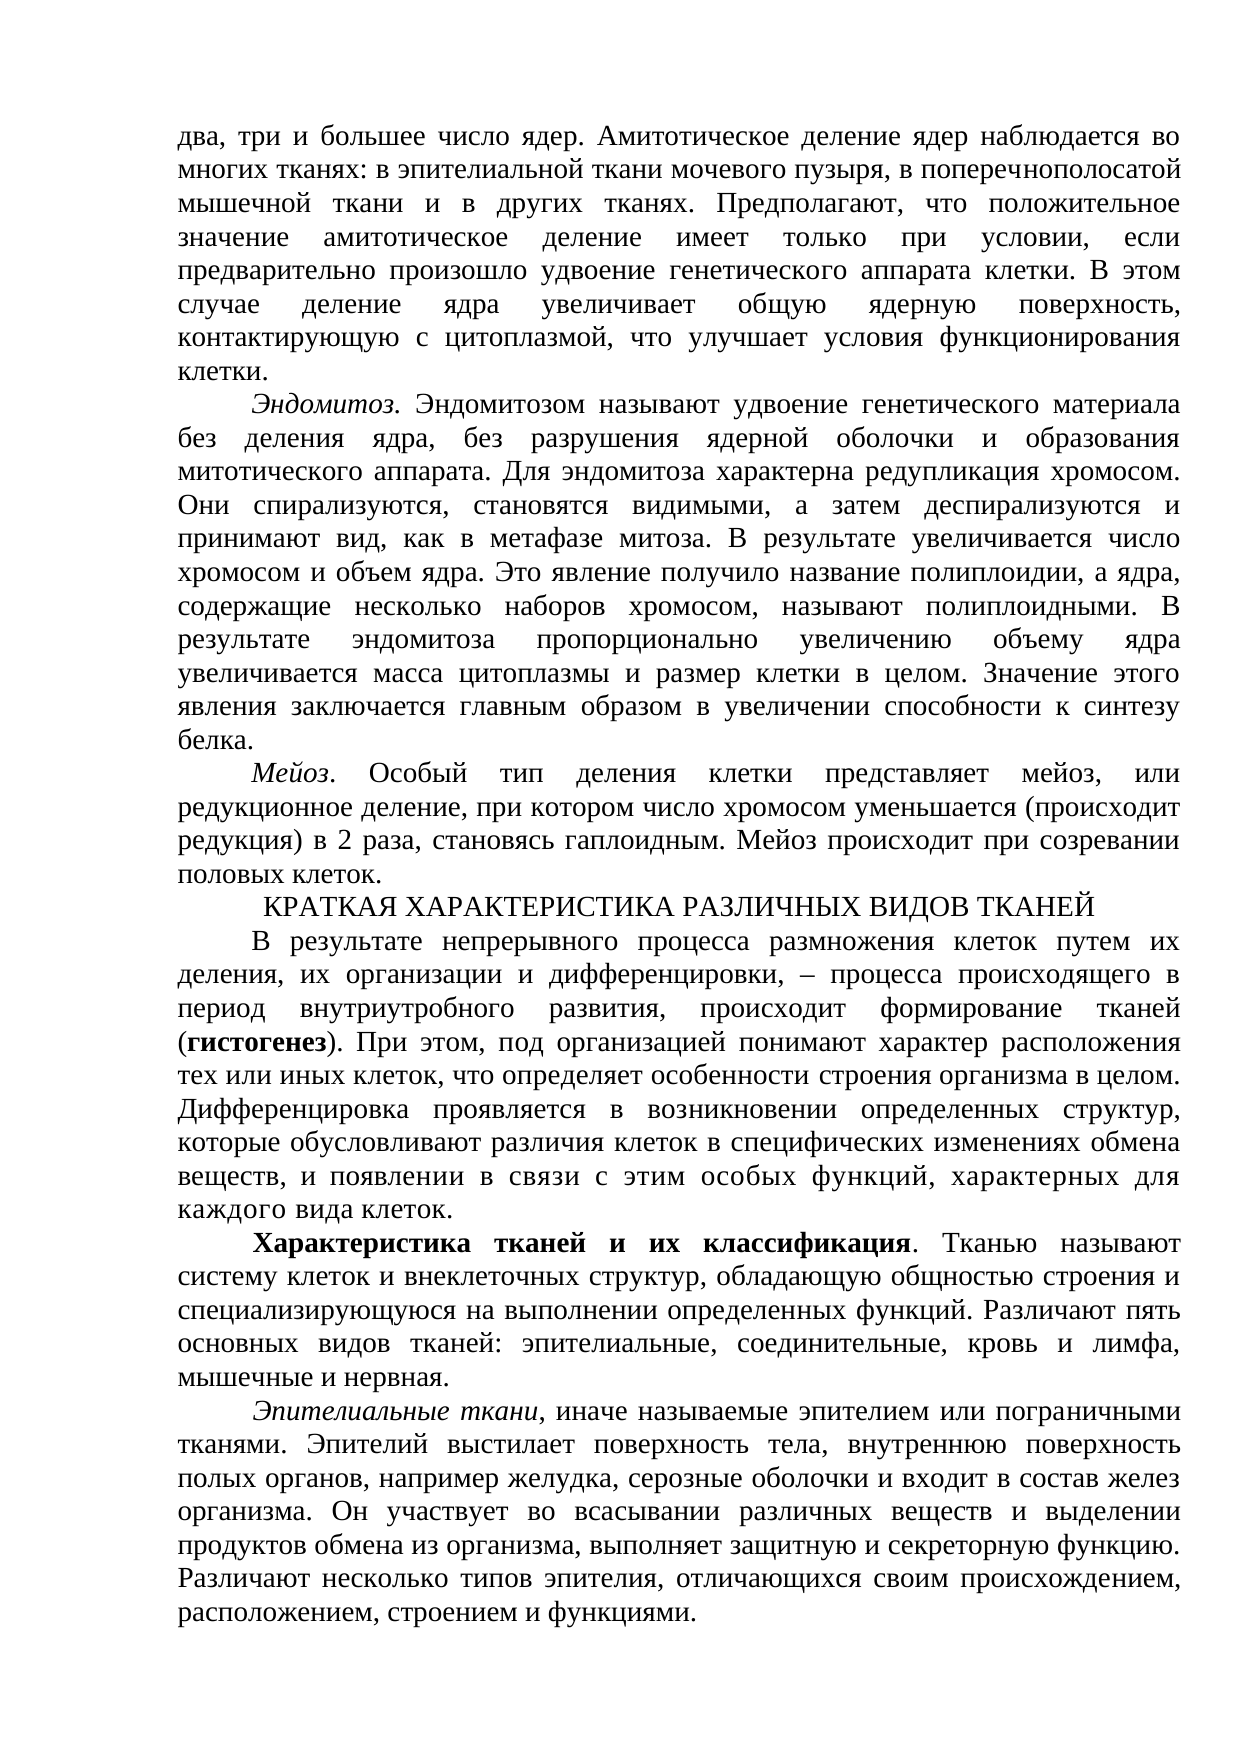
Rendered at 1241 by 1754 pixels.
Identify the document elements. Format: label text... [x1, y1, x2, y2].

text Эпителиальные ткани, иначе называемые эпителием или пограничными тканями. Эпителий выстилает поверхность тела, внутреннюю поверхность полых органов, например желудка, серозные оболочки и входит в состав желез организма. Он участвует во всасывании различных веществ и выделении продуктов обмена из организма, выполняет защитную и секреторную функцию. Различают несколько типов эпителия, отличающихся своим происхождением, расположением, строением и функциями. [177, 1393, 1181, 1627]
subtitle КРАТКАЯ ХАРАКТЕРИСТИКА РАЗЛИЧНЫХ ВИДОВ ТКАНЕЙ [177, 889, 1181, 923]
text Мейоз. Особый тип деления клетки представляет мейоз, или редукционное деление, при котором число хромосом уменьшается (происходит редукция) в 2 раза, становясь гаплоидным. Мейоз происходит при созревании половых клеток. [177, 755, 1181, 889]
text В результате непрерывного процесса размножения клеток путем их деления, их организации и дифференцировки, – процесса происходящего в период внутриутробного развития, происходит формирование тканей (гистогенез). При этом, под организацией понимают характер расположения тех или иных клеток, что определяет особенности строения организма в целом. Дифференцировка проявляется в возникновении определенных структур, которые обусловливают различия клеток в специфических изменениях обмена веществ, и появлении в связи с этим особых функций, характерных для каждого вида клеток. [177, 923, 1181, 1225]
text Эндомитоз. Эндомитозом называют удвоение генетического материала без деления ядра, без разрушения ядерной оболочки и образования митотического аппарата. Для эндомитоза характерна редупликация хромосом. Они спирализуются, становятся видимыми, а затем деспирализуются и принимают вид, как в метафазе митоза. В результате увеличивается число хромосом и объем ядра. Это явление получило название полиплоидии, а ядра, содержащие несколько наборов хромосом, называют полиплоидными. В результате эндомитоза пропорционально увеличению объему ядра увеличивается масса цитоплазмы и размер клетки в целом. Значение этого явления заключается главным образом в увеличении способности к синтезу белка. [177, 386, 1181, 755]
text Характеристика тканей и их классификация. Тканью называют систему клеток и внеклеточных структур, обладающую общностью строения и специализирующуюся на выполнении определенных функций. Различают пять основных видов тканей: эпителиальные, соединительные, кровь и лимфа, мышечные и нервная. [177, 1225, 1181, 1393]
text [177, 118, 1181, 386]
